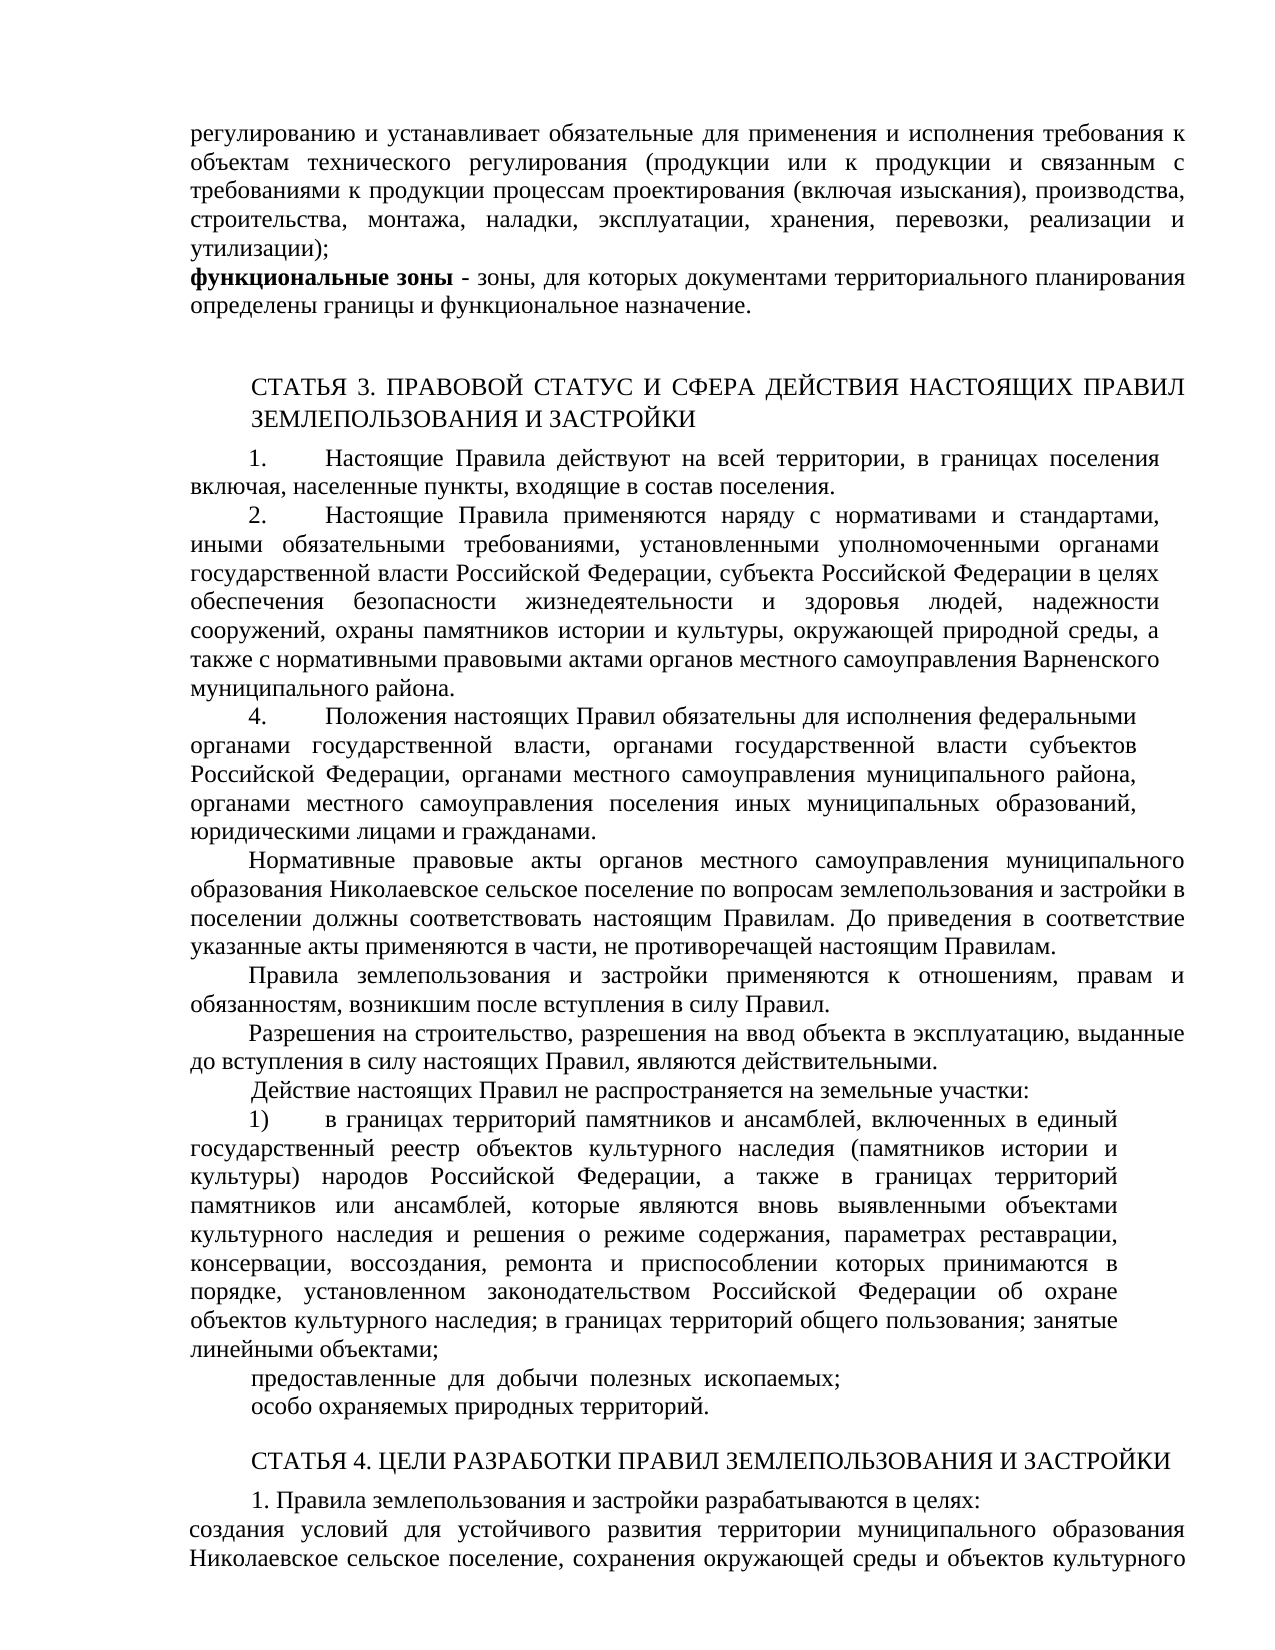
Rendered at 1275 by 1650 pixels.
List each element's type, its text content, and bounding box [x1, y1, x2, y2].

subtitle СТАТЬЯ 4. ЦЕЛИ РАЗРАБОТКИ ПРАВИЛ ЗЕМЛЕПОЛЬЗОВАНИЯ И ЗАСТРОЙКИ [251, 1446, 1186, 1475]
subtitle СТАТЬЯ 3. ПРАВОВОЙ СТАТУС И СФЕРА ДЕЙСТВИЯ НАСТОЯЩИХ ПРАВИЛ ЗЕМЛЕПОЛЬЗОВАНИЯ И ЗАСТРОЙКИ [251, 372, 1186, 433]
text предоставленные для добычи полезных ископаемых; особо охраняемых природных территорий. [251, 1363, 841, 1420]
text Нормативные правовые акты органов местного самоуправления муниципального образования Николаевское сельское поселение по вопросам землепользования и застройки в поселении должны соответствовать настоящим Правилам. До приведения в соответствие указанные акты применяются в части, не противоречащей настоящим Правилам. [190, 845, 1186, 960]
text 4. Положения настоящих Правил обязательны для исполнения федеральными органами государственной власти, органами государственной власти субъектов Российской Федерации, органами местного самоуправления муниципального района, органами местного самоуправления поселения иных муниципальных образований, юридическими лицами и гражданами. [190, 701, 1137, 845]
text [189, 1514, 1186, 1571]
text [190, 118, 1186, 262]
text Разрешения на строительство, разрешения на ввод объекта в эксплуатацию, выданные до вступления в силу настоящих Правил, являются действительными. [190, 1018, 1186, 1075]
text 1) в границах территорий памятников и ансамблей, включенных в единый государственный реестр объектов культурного наследия (памятников истории и культуры) народов Российской Федерации, а также в границах территорий памятников или ансамблей, которые являются вновь выявленными объектами культурного наследия и решения о режиме содержания, параметрах реставрации, консервации, воссоздания, ремонта и приспособлении которых принимаются в порядке, установленном законодательством Российской Федерации об охране объектов культурного наследия; в границах территорий общего пользования; занятые линейными объектами; [190, 1104, 1118, 1363]
list Настоящие Правила действуют на всей территории, в границах поселения включая, населенные пункты, входящие в состав поселения. [190, 443, 1160, 500]
text Правила землепользования и застройки применяются к отношениям, правам и обязанностям, возникшим после вступления в силу Правил. [190, 960, 1186, 1018]
list Настоящие Правила применяются наряду с нормативами и стандартами, иными обязательными требованиями, установленными уполномоченными органами государственной власти Российской Федерации, субъекта Российской Федерации в целях обеспечения безопасности жизнедеятельности и здоровья людей, надежности сооружений, охраны памятников истории и культуры, окружающей природной среды, а также с нормативными правовыми актами органов местного самоуправления Варненского муниципального района. [190, 500, 1160, 701]
text Действие настоящих Правил не распространяется на земельные участки: [251, 1075, 1186, 1104]
text функциональные зоны - зоны, для которых документами территориального планирования определены границы и функциональное назначение. [190, 262, 1186, 319]
text 1. Правила землепользования и застройки разрабатываются в целях: [251, 1485, 1186, 1514]
